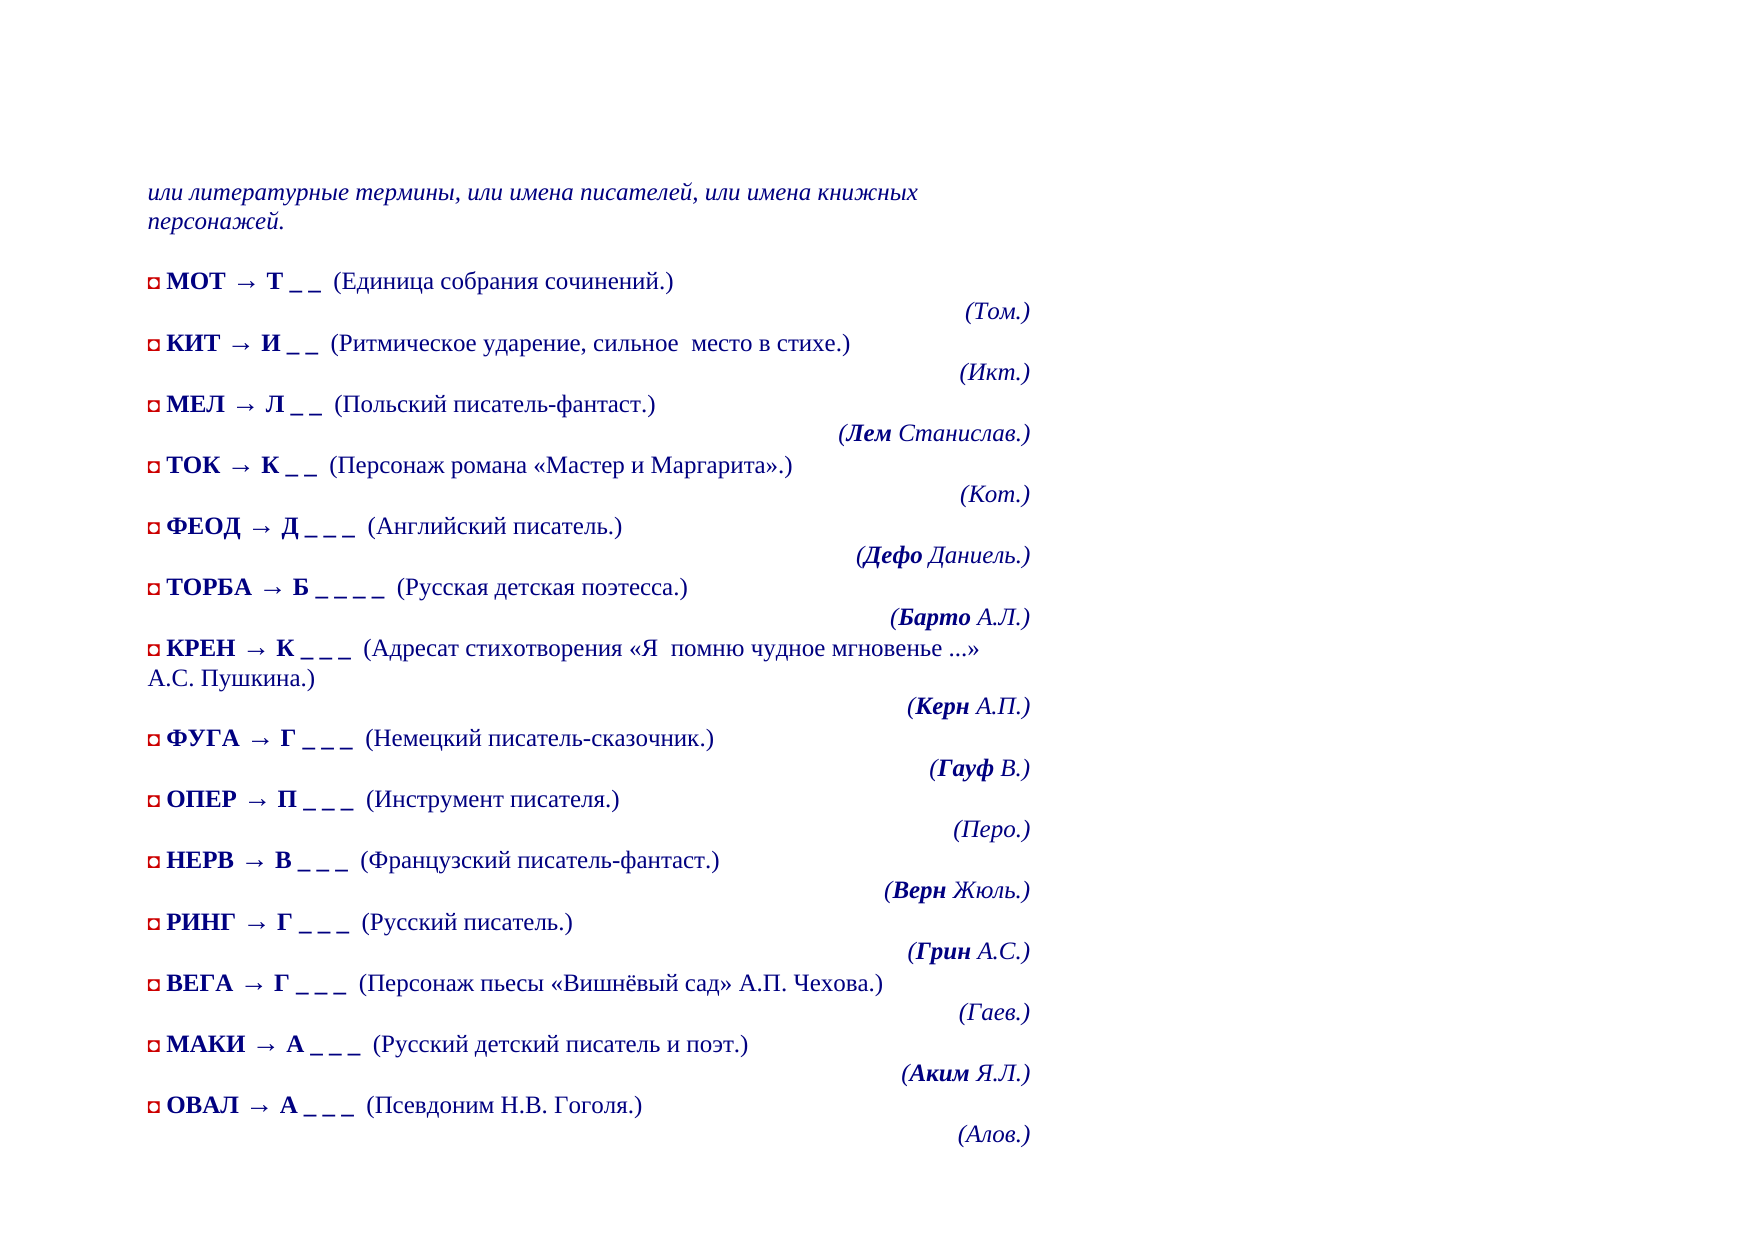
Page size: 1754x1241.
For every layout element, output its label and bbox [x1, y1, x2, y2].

table_header [118, 177, 1059, 1148]
